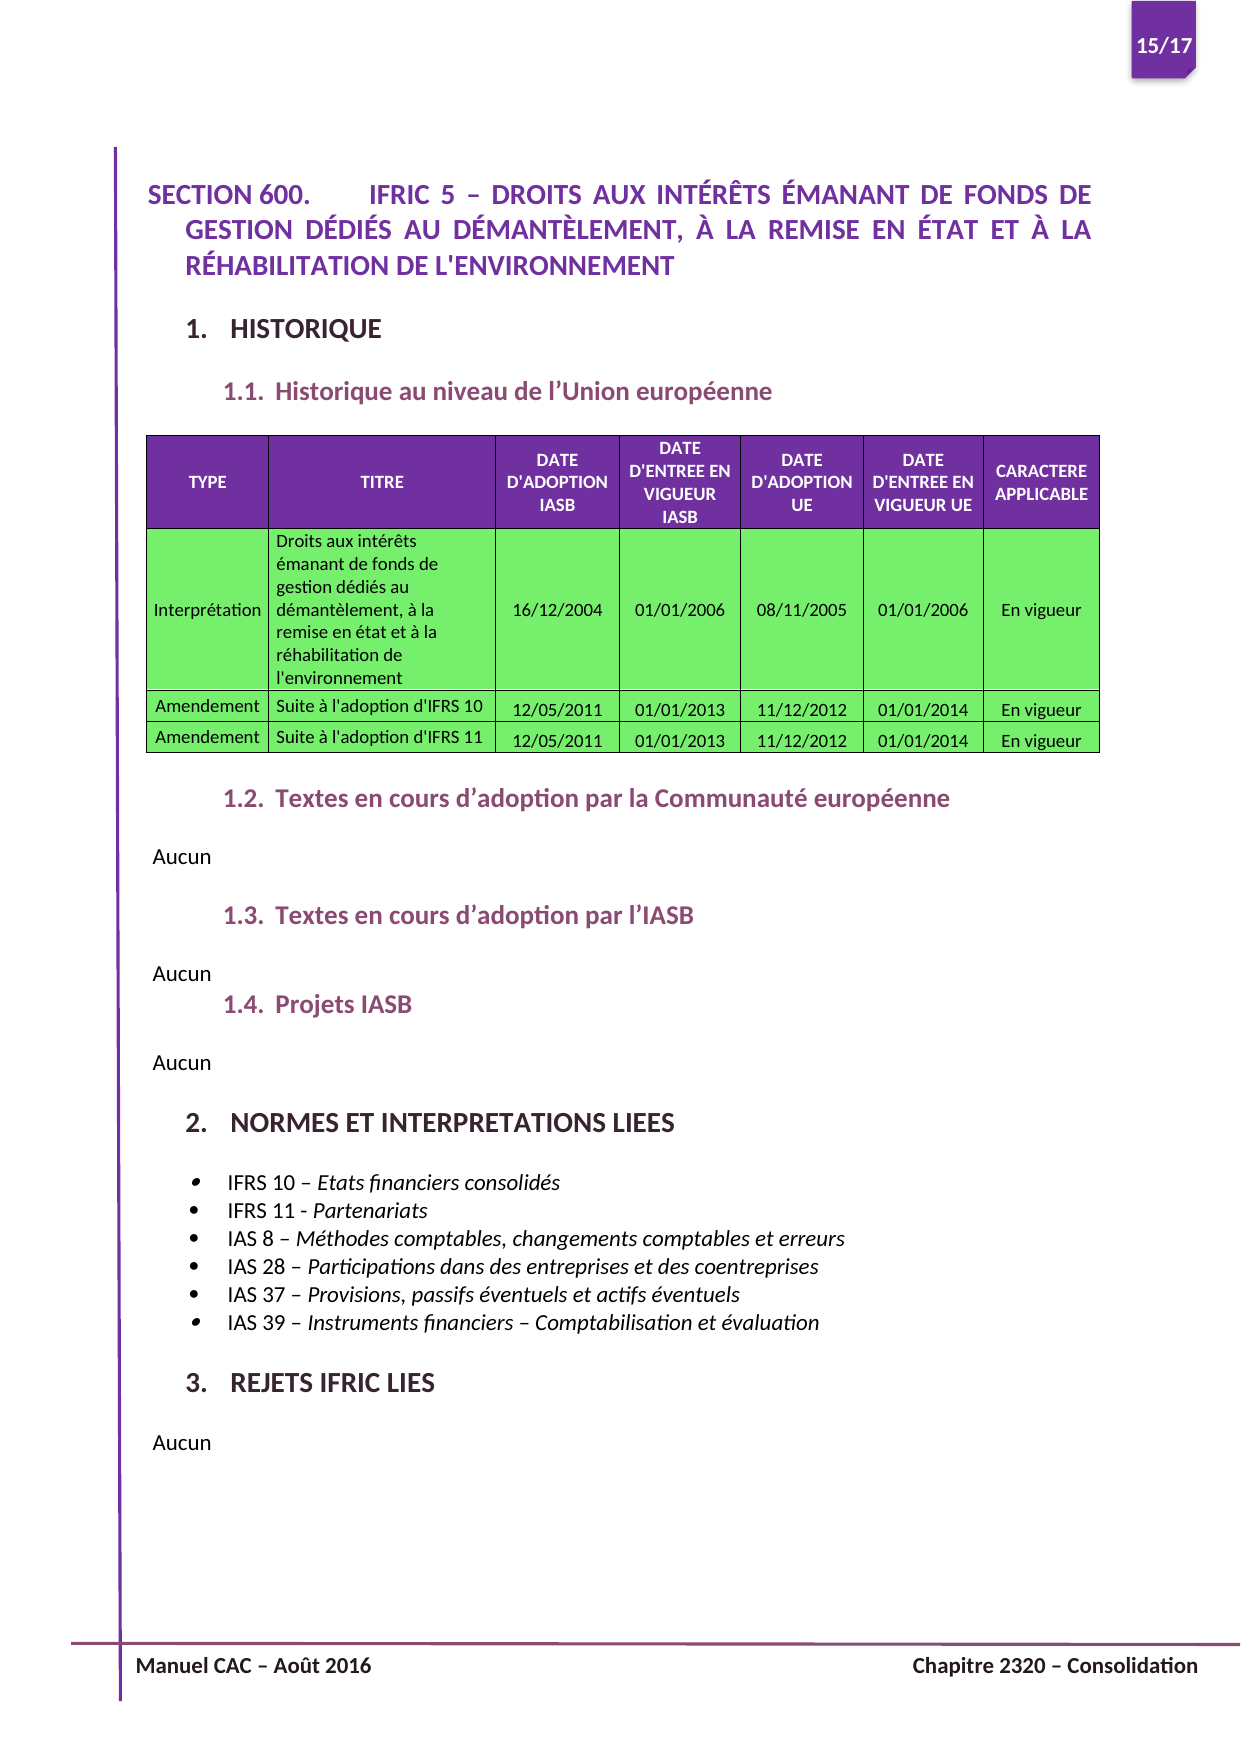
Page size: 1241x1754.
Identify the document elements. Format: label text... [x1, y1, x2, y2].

table_cell Droits aux intérêts émanant de fonds de gestion dédiés au démantèlement, à la remise en état et à la réhabilitation de l'environnement [269, 529, 495, 689]
table_cell 01/01/2014 [864, 691, 983, 721]
table_header TYPE [147, 436, 268, 528]
table_cell En vigueur [984, 722, 1099, 752]
text Aucun [152, 1048, 1092, 1076]
list Historique au niveau de l’Union européenne [223, 374, 1092, 407]
list IAS 8 – Méthodes comptables, changements comptables et erreurs [190, 1224, 1092, 1252]
table_cell 12/05/2011 [496, 722, 619, 752]
table_cell 01/01/2014 [864, 722, 983, 752]
table_cell Suite à l'adoption d'IFRS 11 [269, 722, 495, 752]
list Textes en cours d’adoption par l’IASB [223, 898, 1092, 931]
list IAS 37 – Provisions, passifs éventuels et actifs éventuels [190, 1280, 1092, 1308]
table_cell 16/12/2004 [496, 529, 619, 689]
table_cell Amendement [147, 722, 268, 752]
table_header CARACTERE APPLICABLE [984, 436, 1099, 528]
list Projets IASB [223, 987, 1092, 1020]
table_cell 01/01/2013 [620, 691, 740, 721]
list Textes en cours d’adoption par la Communauté européenne [223, 781, 1092, 814]
table_cell En vigueur [984, 529, 1099, 689]
table_header DATE D'ENTREE EN VIGUEUR IASB [620, 436, 740, 528]
table_cell 12/05/2011 [496, 691, 619, 721]
table_cell 11/12/2012 [741, 722, 863, 752]
list IFRIC 5 – Droits aux intérêts émanant de fonds de gestion dédiés au démantèlement, à la remise en état et à la réhabilitation de l'environnement [148, 176, 1092, 283]
text Aucun [152, 959, 1092, 987]
list NORMES ET INTERPRETATIONS LIEES [185, 1104, 1092, 1140]
list IFRS 11 - Partenariats [190, 1196, 1092, 1224]
list IAS 28 – Participations dans des entreprises et des coentreprises [190, 1252, 1092, 1280]
text Aucun [152, 842, 1092, 870]
table_cell En vigueur [984, 691, 1099, 721]
list REJETS IFRIC LIES [185, 1364, 1092, 1400]
table_cell 01/01/2006 [864, 529, 983, 689]
table_cell 11/12/2012 [741, 691, 863, 721]
table_cell Interprétation [147, 529, 268, 689]
table_header TITRE [269, 436, 495, 528]
text Aucun [152, 1428, 1092, 1456]
table_header DATE D'ENTREE EN VIGUEUR UE [864, 436, 983, 528]
table_header DATE D'ADOPTION IASB [496, 436, 619, 528]
table_cell 01/01/2006 [620, 529, 740, 689]
table_cell 08/11/2005 [741, 529, 863, 689]
table_cell Amendement [147, 691, 268, 721]
table_header DATE D'ADOPTION UE [741, 436, 863, 528]
list IFRS 10 – Etats financiers consolidés [190, 1168, 1092, 1196]
table_cell Suite à l'adoption d'IFRS 10 [269, 691, 495, 721]
list HISTORIQUE [185, 311, 1092, 346]
table_cell 01/01/2013 [620, 722, 740, 752]
list IAS 39 – Instruments financiers – Comptabilisation et évaluation [190, 1308, 1092, 1336]
